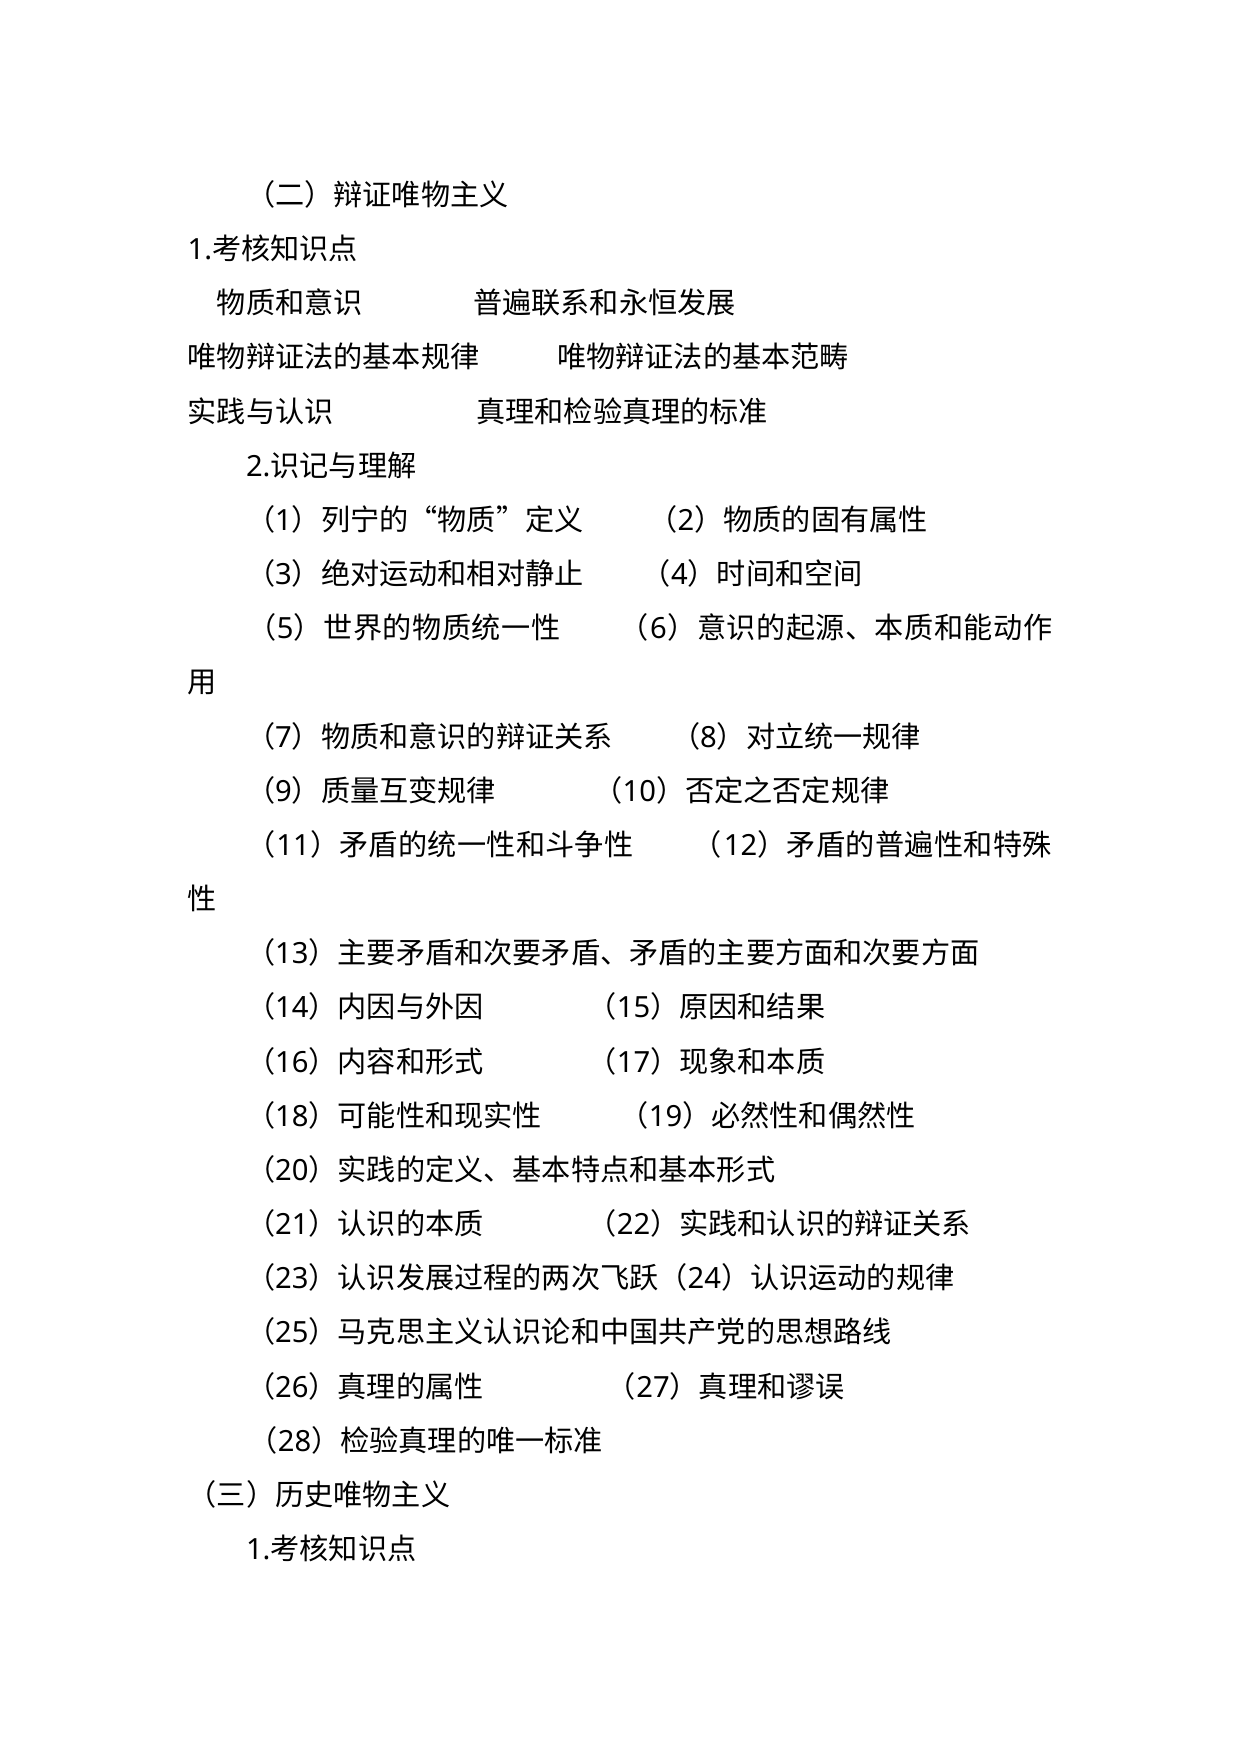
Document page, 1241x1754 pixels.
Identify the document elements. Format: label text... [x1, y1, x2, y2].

text （5）世界的物质统一性 （6）意识的起源、本质和能动作用 [187, 595, 1053, 704]
text （25）马克思主义认识论和中国共产党的思想路线 [187, 1299, 1053, 1354]
text （9）质量互变规律 （10）否定之否定规律 [187, 758, 1053, 812]
text （23）认识发展过程的两次飞跃（24）认识运动的规律 [187, 1245, 1053, 1299]
text （20）实践的定义、基本特点和基本形式 [187, 1137, 1053, 1191]
text （7）物质和意识的辩证关系 （8）对立统一规律 [187, 704, 1053, 758]
text 物质和意识 普遍联系和永恒发展 [187, 270, 1053, 324]
text （三）历史唯物主义 [187, 1462, 1053, 1516]
text （3）绝对运动和相对静止 （4）时间和空间 [187, 541, 1053, 595]
text （21）认识的本质 （22）实践和认识的辩证关系 [187, 1191, 1053, 1245]
text （11）矛盾的统一性和斗争性 （12）矛盾的普遍性和特殊性 [187, 812, 1053, 920]
text 2.识记与理解 [187, 433, 1053, 487]
text （14）内因与外因 （15）原因和结果 [187, 974, 1053, 1029]
text （二）辩证唯物主义 [187, 162, 1053, 216]
text （1）列宁的“物质”定义 （2）物质的固有属性 [187, 487, 1053, 541]
text （26）真理的属性 （27）真理和谬误 [187, 1354, 1053, 1408]
text （13）主要矛盾和次要矛盾、矛盾的主要方面和次要方面 [187, 920, 1053, 974]
text 1.考核知识点 [187, 216, 1053, 270]
text （18）可能性和现实性 （19）必然性和偶然性 [187, 1083, 1053, 1137]
text 唯物辩证法的基本规律 唯物辩证法的基本范畴 [187, 324, 1053, 379]
text 实践与认识 真理和检验真理的标准 [187, 379, 1053, 433]
text 1.考核知识点 [187, 1516, 1053, 1570]
text （16）内容和形式 （17）现象和本质 [187, 1029, 1053, 1083]
text （28）检验真理的唯一标准 [187, 1408, 1053, 1462]
